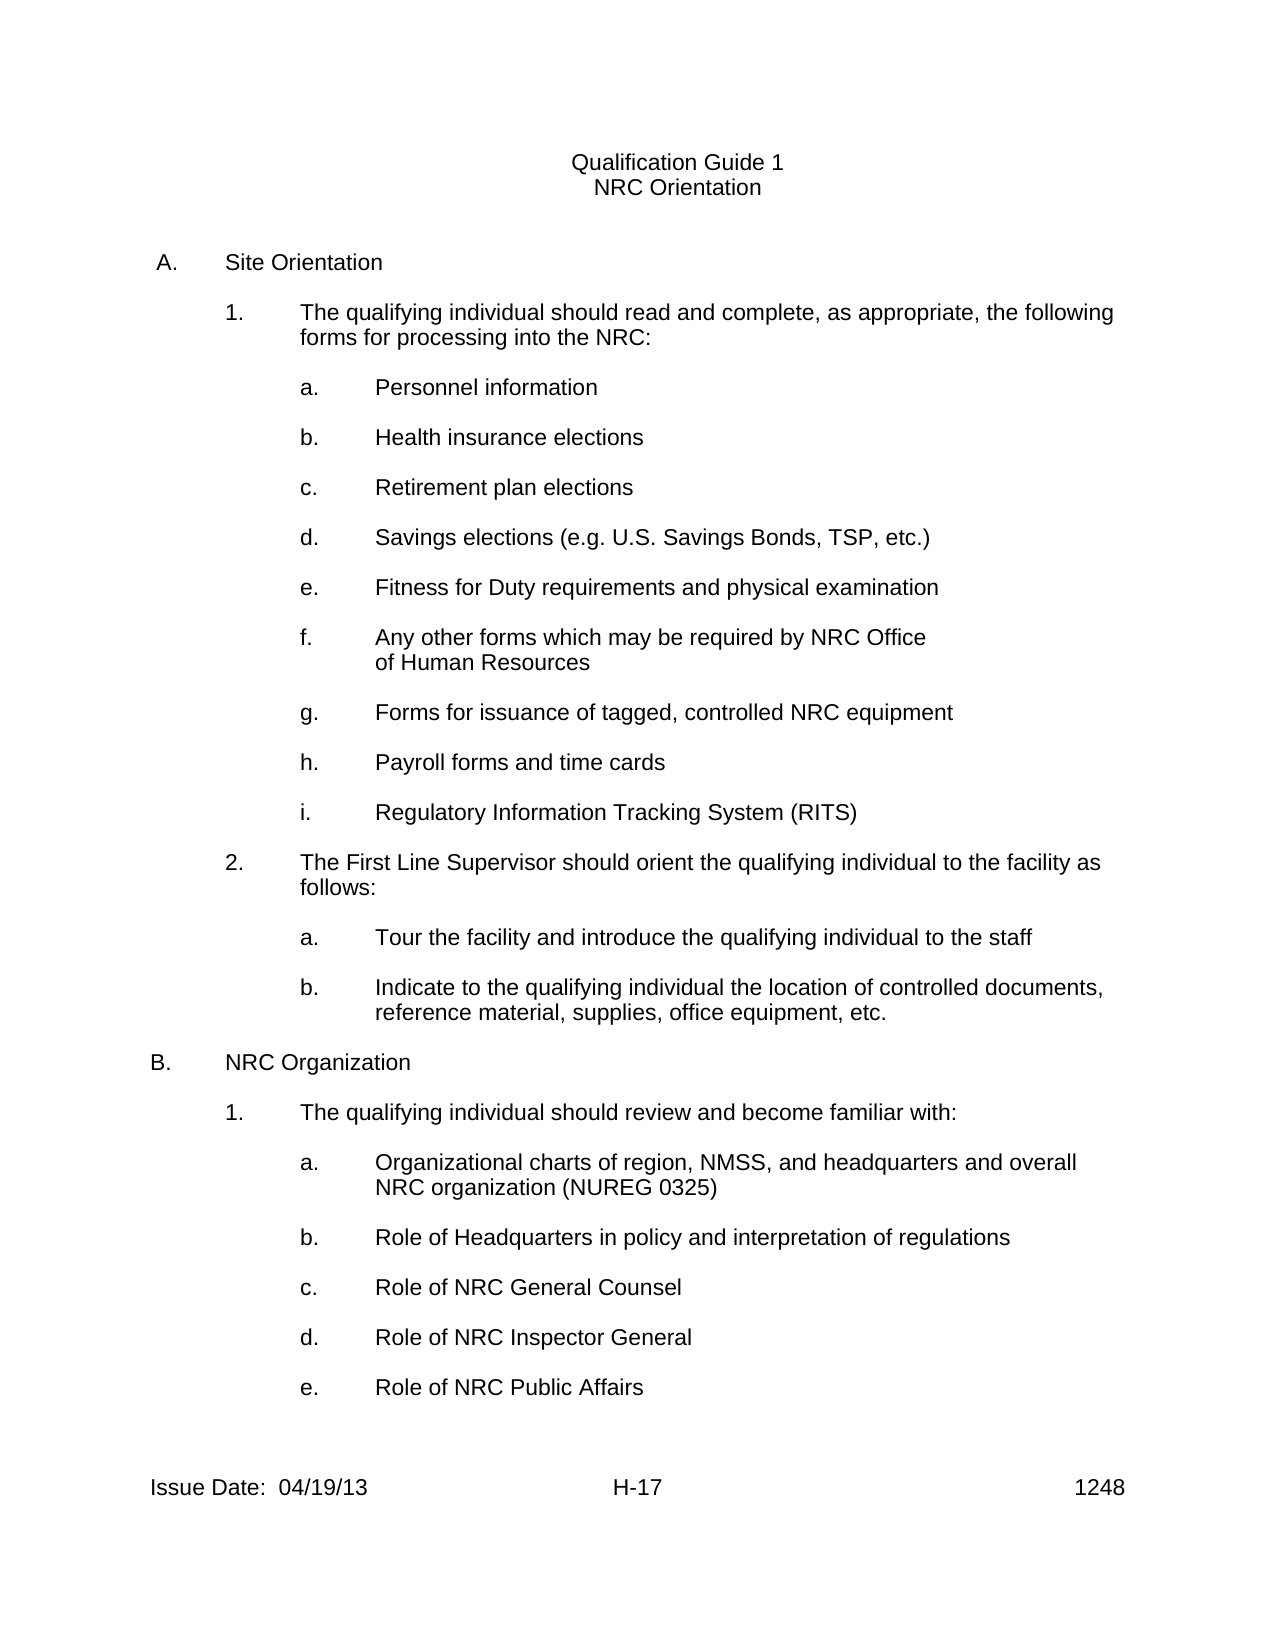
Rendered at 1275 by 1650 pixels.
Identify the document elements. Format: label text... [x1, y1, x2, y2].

text 1. The qualifying individual should read and complete, as appropriate, the following forms for processing into the NRC: [225, 300, 1125, 350]
text f. Any other forms which may be required by NRC Office [150, 625, 1125, 650]
text NRC Orientation [150, 175, 1125, 200]
text Qualification Guide 1 [150, 150, 1125, 175]
text h. Payroll forms and time cards [150, 750, 1125, 775]
text d. Role of NRC Inspector General [150, 1325, 1125, 1350]
text A. Site Orientation [150, 250, 1125, 275]
text i. Regulatory Information Tracking System (RITS) [150, 800, 1125, 825]
text b. Indicate to the qualifying individual the location of controlled documents, reference material, supplies, office equipment, etc. [300, 975, 1125, 1025]
text c. Role of NRC General Counsel [150, 1275, 1125, 1300]
text g. Forms for issuance of tagged, controlled NRC equipment [150, 700, 1125, 725]
text e. Fitness for Duty requirements and physical examination [150, 575, 1125, 600]
text a. Organizational charts of region, NMSS, and headquarters and overall NRC organization (NUREG 0325) [300, 1150, 1125, 1200]
text 2. The First Line Supervisor should orient the qualifying individual to the facility as follows: [225, 850, 1125, 900]
text a. Tour the facility and introduce the qualifying individual to the staff [300, 925, 1125, 950]
text c. Retirement plan elections [150, 475, 1125, 500]
text of Human Resources [375, 650, 1125, 675]
text d. Savings elections (e.g. U.S. Savings Bonds, TSP, etc.) [150, 525, 1125, 550]
text a. Personnel information [150, 375, 1125, 400]
text b. Health insurance elections [150, 425, 1125, 450]
text b. Role of Headquarters in policy and interpretation of regulations [150, 1225, 1125, 1250]
text 1. The qualifying individual should review and become familiar with: [150, 1100, 1125, 1125]
text e. Role of NRC Public Affairs [150, 1375, 1125, 1400]
text B. NRC Organization [150, 1050, 1125, 1075]
